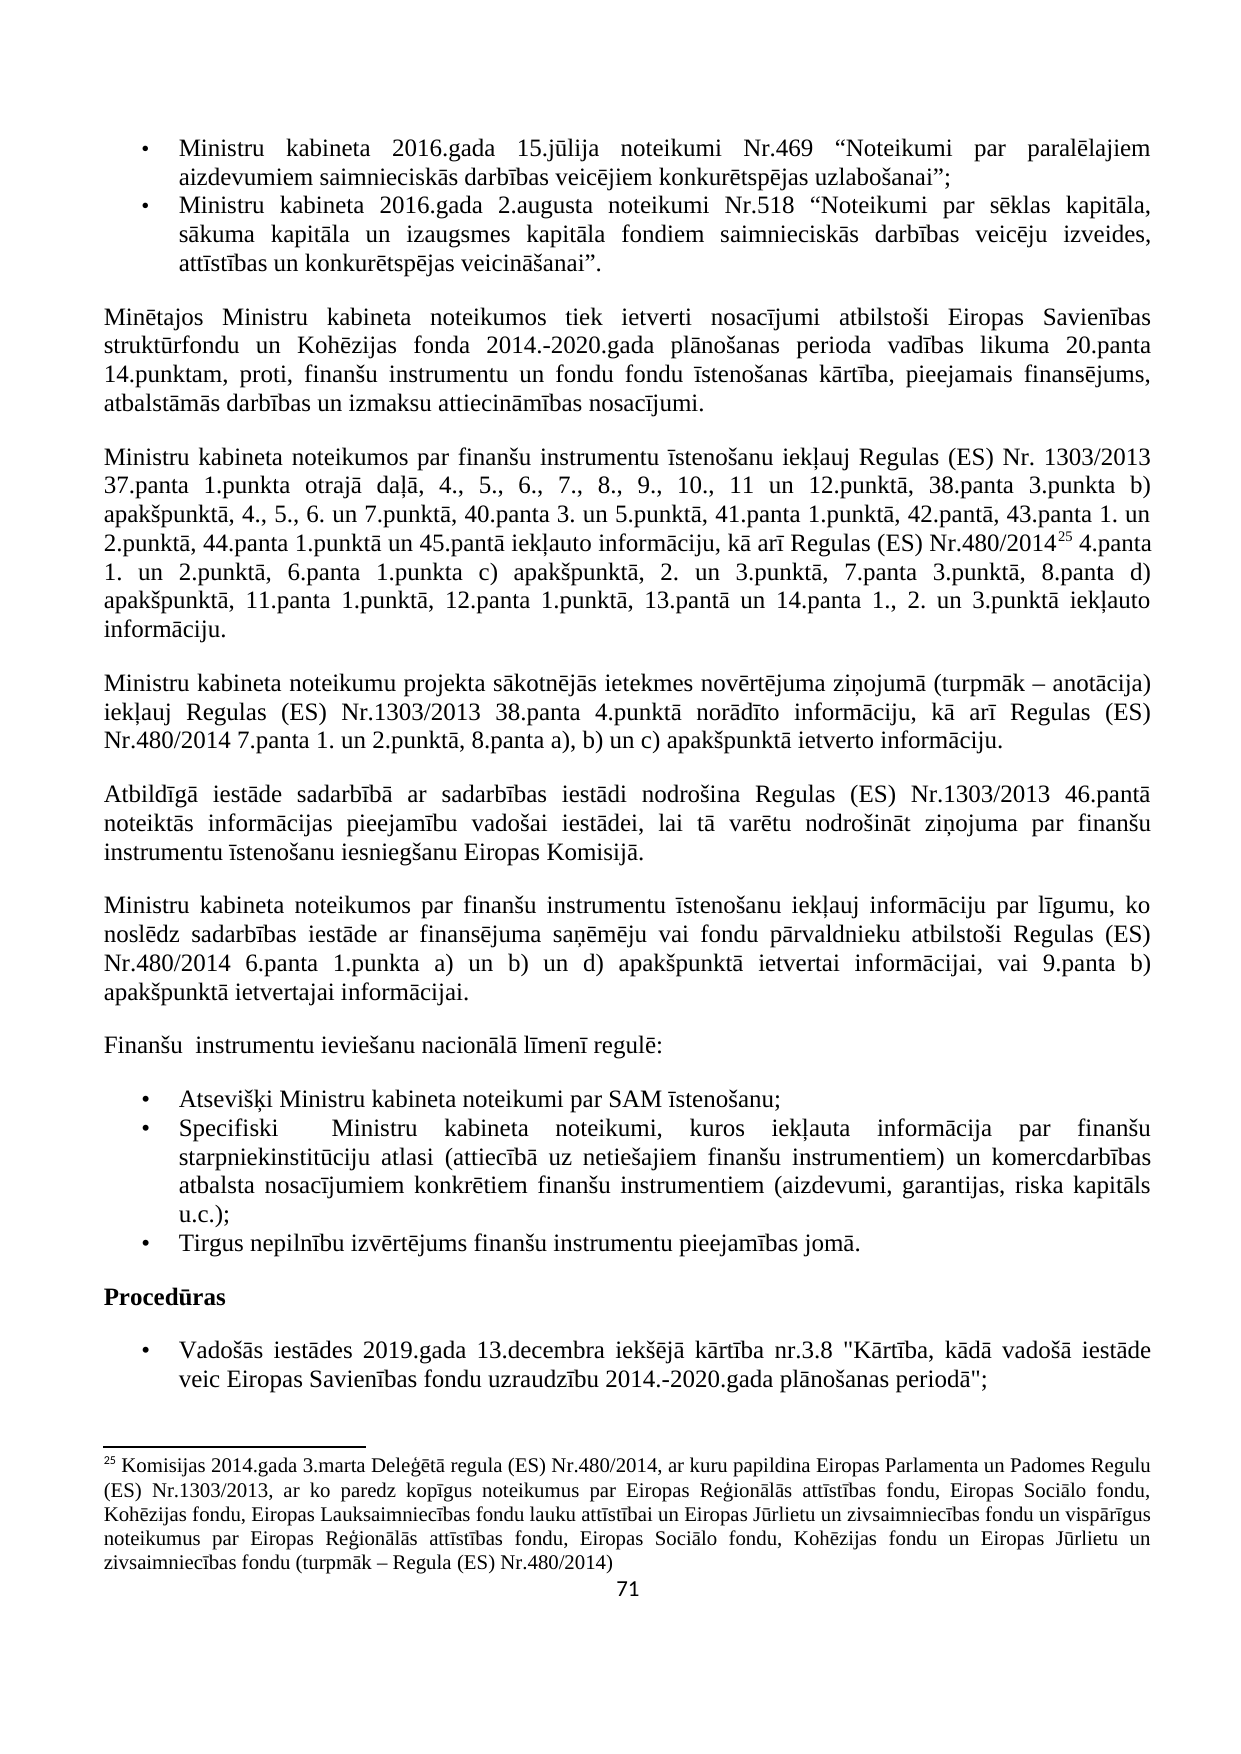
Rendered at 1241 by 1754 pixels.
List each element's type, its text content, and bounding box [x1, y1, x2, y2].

text Ministru kabineta noteikumos par finanšu instrumentu īstenošanu iekļauj informāciju par līgumu, ko noslēdz sadarbības iestāde ar finansējuma saņēmēju vai fondu pārvaldnieku atbilstoši Regulas (ES) Nr.480/2014 6.panta 1.punkta a) un b) un d) apakšpunktā ietvertai informācijai, vai 9.panta b) apakšpunktā ietvertajai informācijai. [103, 890, 1152, 1005]
text Minētajos Ministru kabineta noteikumos tiek ietverti nosacījumi atbilstoši Eiropas Savienības struktūrfondu un Kohēzijas fonda 2014.-2020.gada plānošanas perioda vadības likuma 20.panta 14.punktam, proti, finanšu instrumentu un fondu fondu īstenošanas kārtība, pieejamais finansējums, atbalstāmās darbības un izmaksu attiecināmības nosacījumi. [103, 302, 1152, 417]
text Ministru kabineta noteikumu projekta sākotnējās ietekmes novērtējuma ziņojumā (turpmāk – anotācija) iekļauj Regulas (ES) Nr.1303/2013 38.panta 4.punktā norādīto informāciju, kā arī Regulas (ES) Nr.480/2014 7.panta 1. un 2.punktā, 8.panta a), b) un c) apakšpunktā ietverto informāciju. [103, 668, 1152, 754]
list Tirgus nepilnību izvērtējums finanšu instrumentu pieejamības jomā. [141, 1228, 1152, 1257]
text Atbildīgā iestāde sadarbībā ar sadarbības iestādi nodrošina Regulas (ES) Nr.1303/2013 46.pantā noteiktās informācijas pieejamību vadošai iestādei, lai tā varētu nodrošināt ziņojuma par finanšu instrumentu īstenošanu iesniegšanu Eiropas Komisijā. [103, 779, 1152, 865]
text Procedūras [103, 1282, 1152, 1310]
list Ministru kabineta 2016.gada 2.augusta noteikumi Nr.518 “Noteikumi par sēklas kapitāla, sākuma kapitāla un izaugsmes kapitāla fondiem saimnieciskās darbības veicēju izveides, attīstības un konkurētspējas veicināšanai”. [141, 190, 1152, 277]
list Specifiski Ministru kabineta noteikumi, kuros iekļauta informācija par finanšu starpniekinstitūciju atlasi (attiecībā uz netiešajiem finanšu instrumentiem) un komercdarbības atbalsta nosacījumiem konkrētiem finanšu instrumentiem (aizdevumi, garantijas, riska kapitāls u.c.); [141, 1113, 1152, 1228]
text Finanšu instrumentu ieviešanu nacionālā līmenī regulē: [103, 1030, 1152, 1059]
list Vadošās iestādes 2019.gada 13.decembra iekšējā kārtība nr.3.8 "Kārtība, kādā vadošā iestāde veic Eiropas Savienības fondu uzraudzību 2014.-2020.gada plānošanas periodā"; [141, 1335, 1152, 1393]
list Ministru kabineta 2016.gada 15.jūlija noteikumi Nr.469 “Noteikumi par paralēlajiem aizdevumiem saimnieciskās darbības veicējiem konkurētspējas uzlabošanai”; [141, 133, 1152, 190]
list Atsevišķi Ministru kabineta noteikumi par SAM īstenošanu; [141, 1084, 1152, 1113]
text Ministru kabineta noteikumos par finanšu instrumentu īstenošanu iekļauj Regulas (ES) Nr. 1303/2013 37.panta 1.punkta otrajā daļā, 4., 5., 6., 7., 8., 9., 10., 11 un 12.punktā, 38.panta 3.punkta b) apakšpunktā, 4., 5., 6. un 7.punktā, 40.panta 3. un 5.punktā, 41.panta 1.punktā, 42.pantā, 43.panta 1. un 2.punktā, 44.panta 1.punktā un 45.pantā iekļauto informāciju, kā arī Regulas (ES) Nr.480/2014 4.panta 1. un 2.punktā, 6.panta 1.punkta c) apakšpunktā, 2. un 3.punktā, 7.panta 3.punktā, 8.panta d) apakšpunktā, 11.panta 1.punktā, 12.panta 1.punktā, 13.pantā un 14.panta 1., 2. un 3.punktā iekļauto informāciju. [103, 442, 1152, 643]
